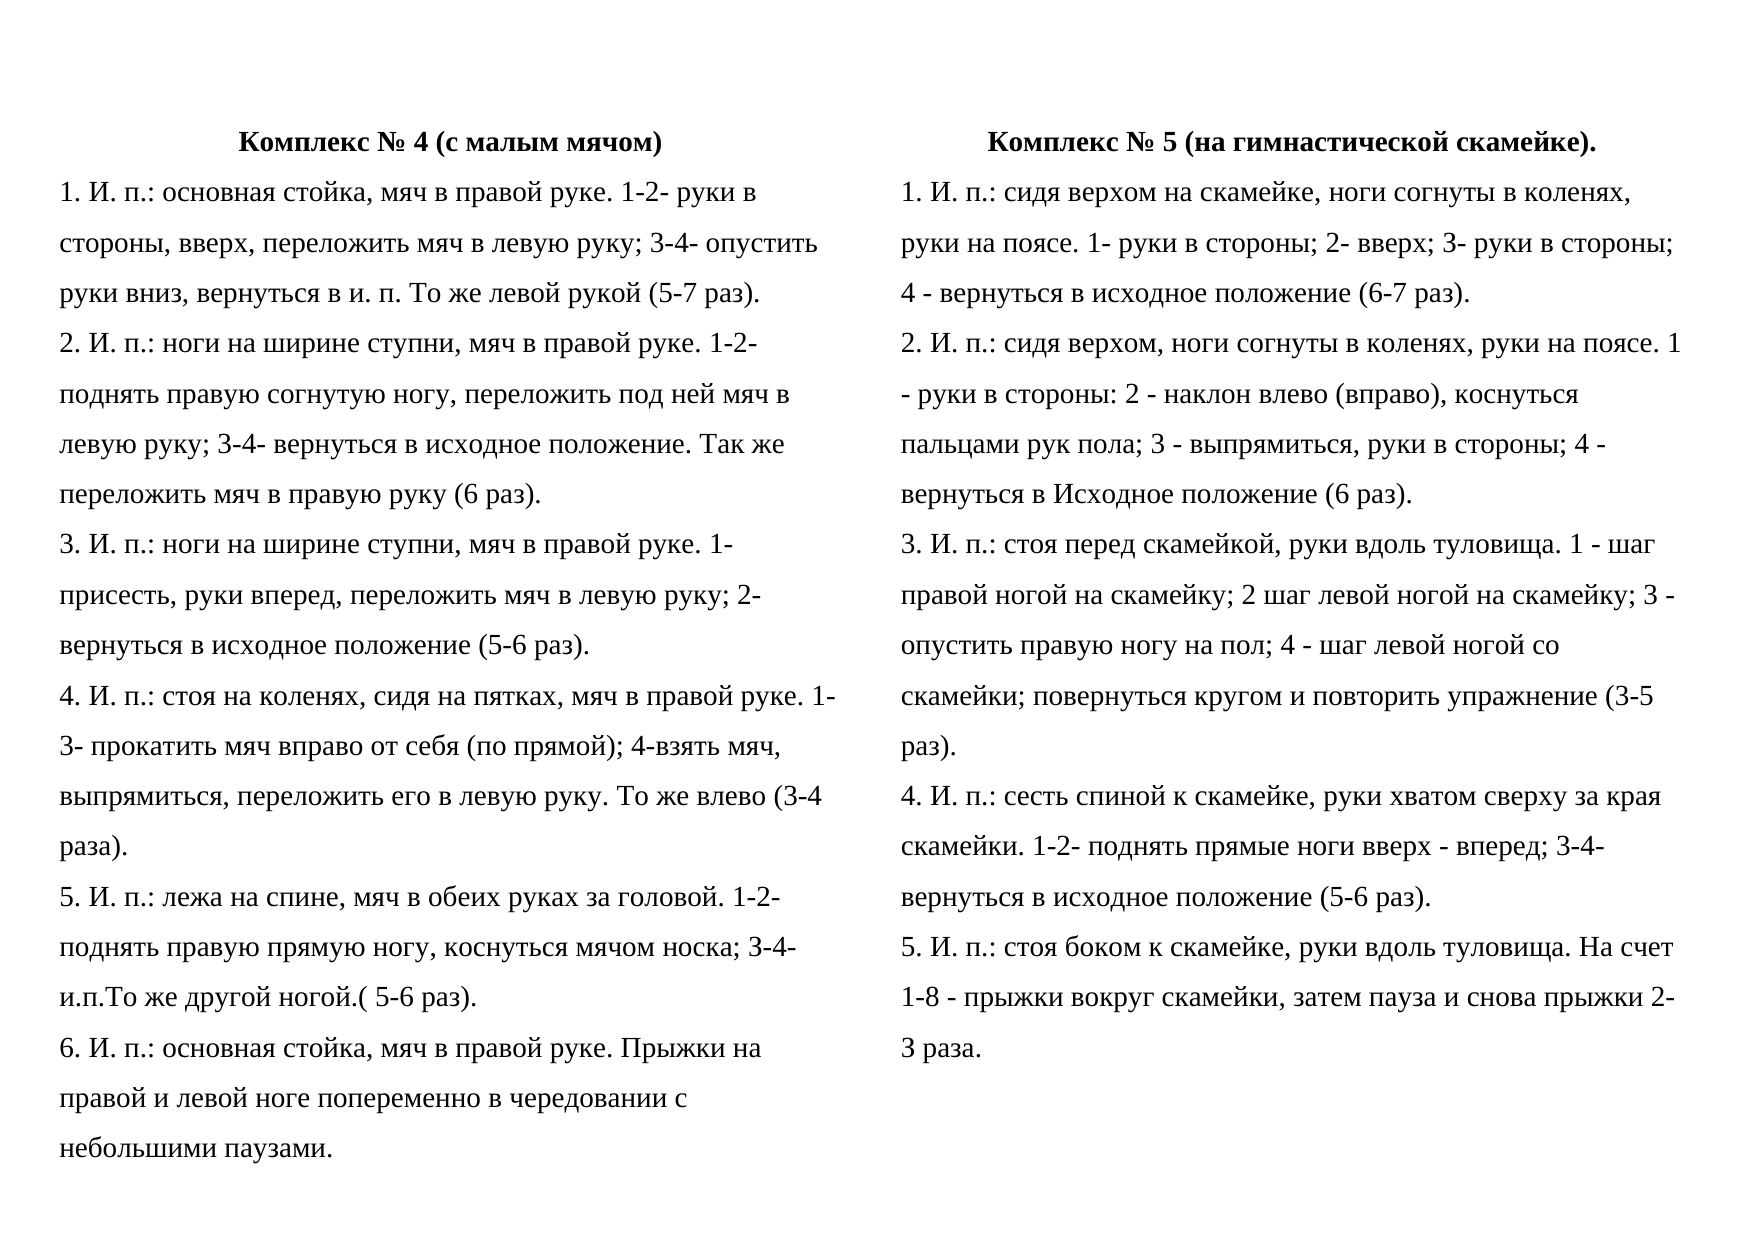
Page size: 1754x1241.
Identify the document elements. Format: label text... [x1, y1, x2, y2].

text 5. И. п.: лежа на спине, мяч в обеих руках за головой. 1-2- поднять правую прямую ногу, коснуться мячом носка; З-4- и.п.То же другой ногой.( 5-6 раз). [59, 879, 842, 1013]
text 2. И. п.: сидя верхом, ноги согнуты в коленях, руки на поясе. 1 - руки в стороны: 2 - наклон влево (вправо), коснуться пальцами рук пола; 3 - выпрямиться, руки в стороны; 4 - вернуться в Исходное положение (6 раз). [901, 325, 1683, 510]
text 4. И. п.: сесть спиной к скамейке, руки хватом сверху за края скамейки. 1-2- поднять прямые ноги вверх - вперед; 3-4-вернуться в исходное положение (5-6 раз). [901, 778, 1683, 912]
text 3. И. п.: стоя перед скамейкой, руки вдоль туловища. 1 - шаг правой ногой на скамейку; 2 шаг левой ногой на скамейку; 3 - опустить правую ногу на пол; 4 - шаг левой ногой со скамейки; повернуться кругом и повторить упражнение (3-5 раз). [901, 527, 1683, 761]
text 4. И. п.: стоя на коленях, сидя на пятках, мяч в правой руке. 1-3- прокатить мяч вправо от себя (по прямой); 4-взять мяч, выпрямиться, переложить его в левую руку. То же влево (3-4 раза). [59, 678, 842, 862]
text 6. И. п.: основная стойка, мяч в правой руке. Прыжки на правой и левой ноге попеременно в чередовании с небольшими паузами. [59, 1030, 842, 1164]
text Комплекс № 4 (с малым мячом) [59, 124, 842, 158]
text 2. И. п.: ноги на ширине ступни, мяч в правой руке. 1-2- поднять правую согнутую ногу, переложить под ней мяч в левую руку; 3-4- вернуться в исходное положение. Так же переложить мяч в правую руку (6 раз). [59, 325, 842, 510]
text 1. И. п.: сидя верхом на скамейке, ноги согнуты в коленях, руки на поясе. 1- руки в стороны; 2- вверх; З- руки в стороны; 4 - вернуться в исходное положение (6-7 раз). [901, 174, 1683, 309]
text 5. И. п.: стоя боком к скамейке, руки вдоль туловища. На счет 1-8 - прыжки вокруг скамейки, затем пауза и снова прыжки 2-З раза. [901, 929, 1683, 1063]
text Комплекс № 5 (на гимнастической скамейке). [901, 124, 1683, 158]
text 1. И. п.: основная стойка, мяч в правой руке. 1-2- руки в стороны, вверх, переложить мяч в левую руку; 3-4- опустить руки вниз, вернуться в и. п. То же левой рукой (5-7 раз). [59, 174, 842, 309]
text 3. И. п.: ноги на ширине ступни, мяч в правой руке. 1- присесть, руки вперед, переложить мяч в левую руку; 2- вернуться в исходное положение (5-6 раз). [59, 527, 842, 661]
